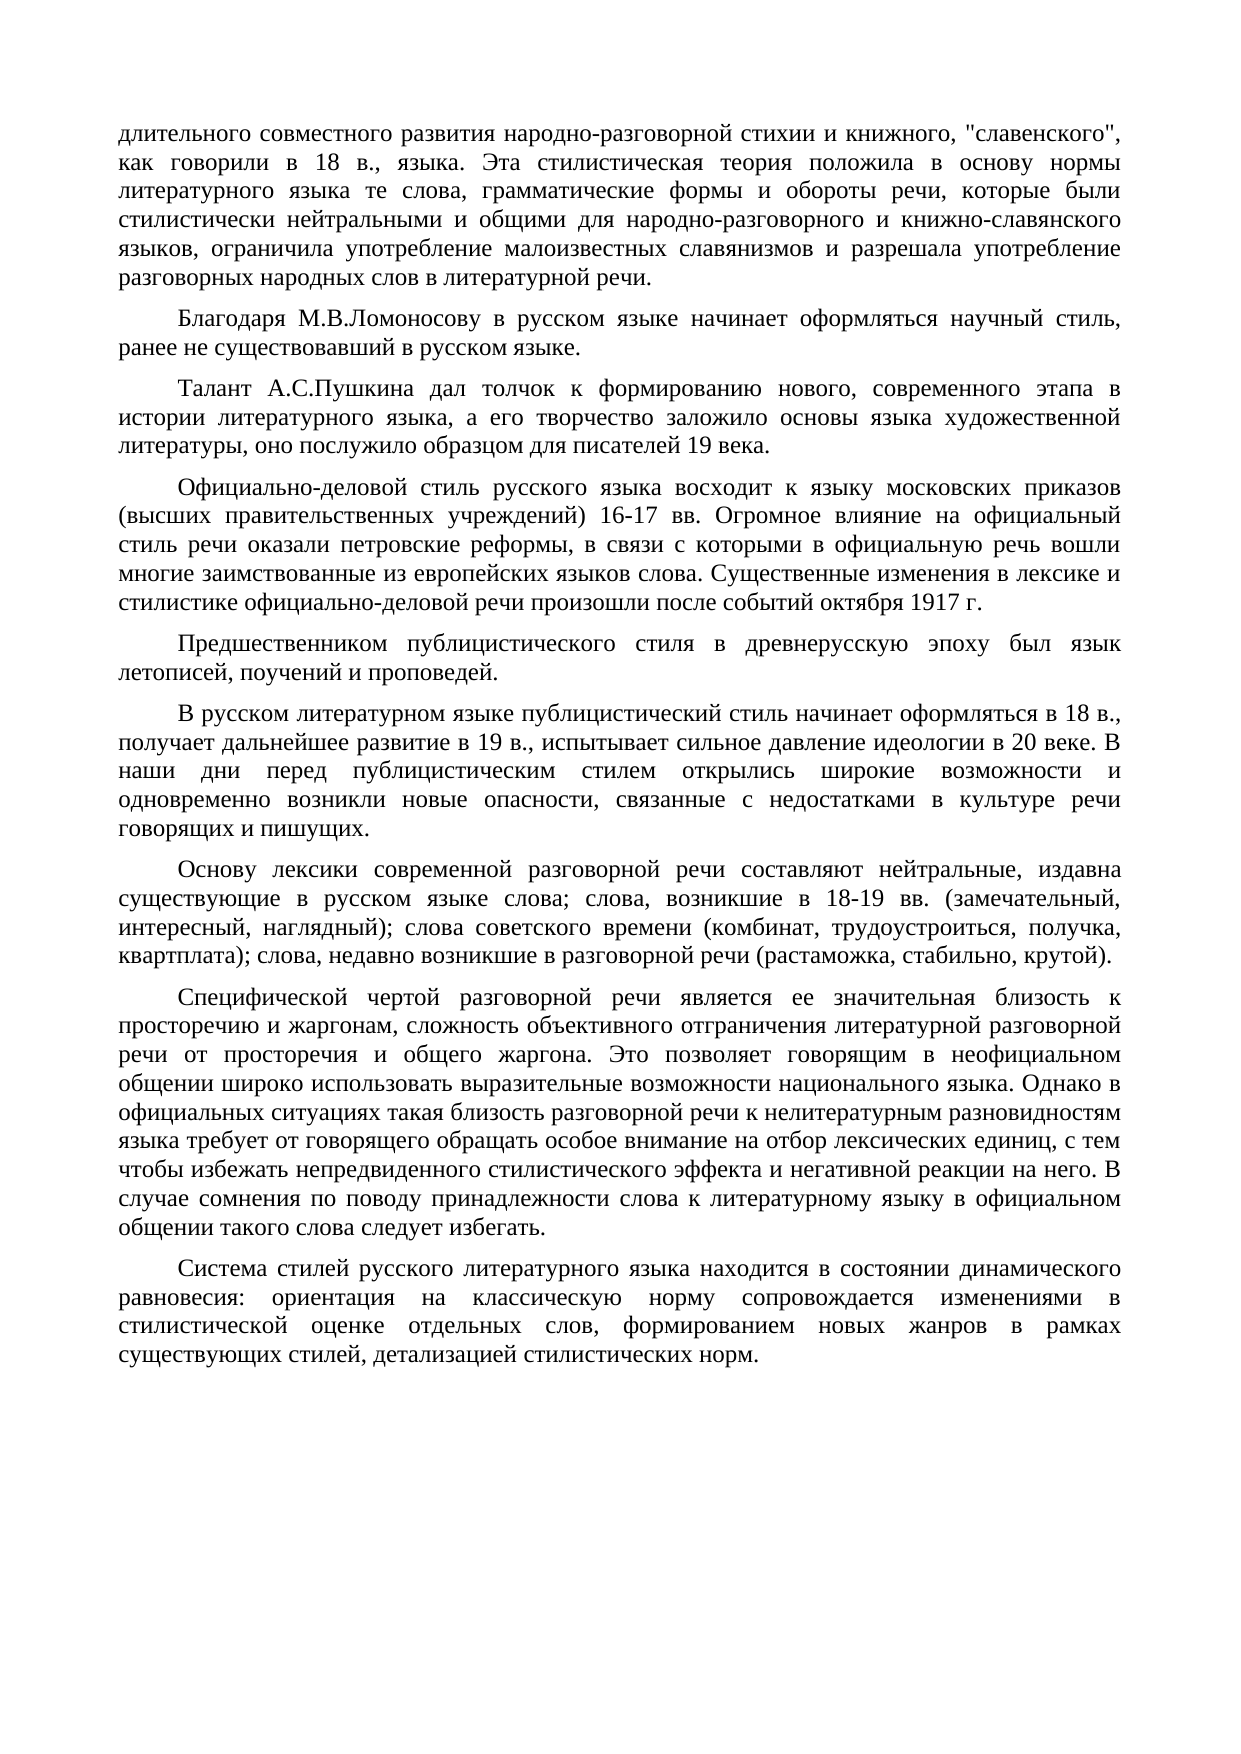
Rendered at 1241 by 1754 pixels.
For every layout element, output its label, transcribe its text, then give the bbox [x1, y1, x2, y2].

text Система стилей русского литературного языка находится в состоянии динамического равновесия: ориентация на классическую норму сопровождается изменениями в стилистической оценке отдельных слов, формированием новых жанров в рамках существующих стилей, детализацией стилистических норм. [118, 1253, 1122, 1368]
text Предшественником публицистического стиля в древнерусскую эпоху был язык летописей, поучений и проповедей. [118, 628, 1122, 686]
text Основу лексики современной разговорной речи составляют нейтральные, издавна существующие в русском языке слова; слова, возникшие в 18-19 вв. (замечательный, интересный, наглядный); слова советского времени (комбинат, трудоустроиться, получка, квартплата); слова, недавно возникшие в разговорной речи (растаможка, стабильно, крутой). [118, 854, 1122, 969]
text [118, 118, 1122, 291]
text Специфической чертой разговорной речи является ее значительная близость к просторечию и жаргонам, сложность объективного отграничения литературной разговорной речи от просторечия и общего жаргона. Это позволяет говорящим в неофициальном общении широко использовать выразительные возможности национального языка. Однако в официальных ситуациях такая близость разговорной речи к нелитературным разновидностям языка требует от говорящего обращать особое внимание на отбор лексических единиц, с тем чтобы избежать непредвиденного стилистического эффекта и негативной реакции на него. В случае сомнения по поводу принадлежности слова к литературному языку в официальном общении такого слова следует избегать. [118, 982, 1122, 1241]
text Талант А.С.Пушкина дал толчок к формированию нового, современного этапа в истории литературного языка, а его творчество заложило основы языка художественной литературы, оно послужило образцом для писателей 19 века. [118, 373, 1122, 459]
text В русском литературном языке публицистический стиль начинает оформляться в 18 в., получает дальнейшее развитие в 19 в., испытывает сильное давление идеологии в 20 веке. В наши дни перед публицистическим стилем открылись широкие возможности и одновременно возникли новые опасности, связанные с недостатками в культуре речи говорящих и пишущих. [118, 698, 1122, 842]
text Официально-деловой стиль русского языка восходит к языку московских приказов (высших правительственных учреждений) 16-17 вв. Огромное влияние на официальный стиль речи оказали петровские реформы, в связи с которыми в официальную речь вошли многие заимствованные из европейских языков слова. Существенные изменения в лексике и стилистике официально-деловой речи произошли после событий октября 1917 г. [118, 472, 1122, 616]
text Благодаря М.В.Ломоносову в русском языке начинает оформляться научный стиль, ранее не существовавший в русском языке. [118, 303, 1122, 361]
